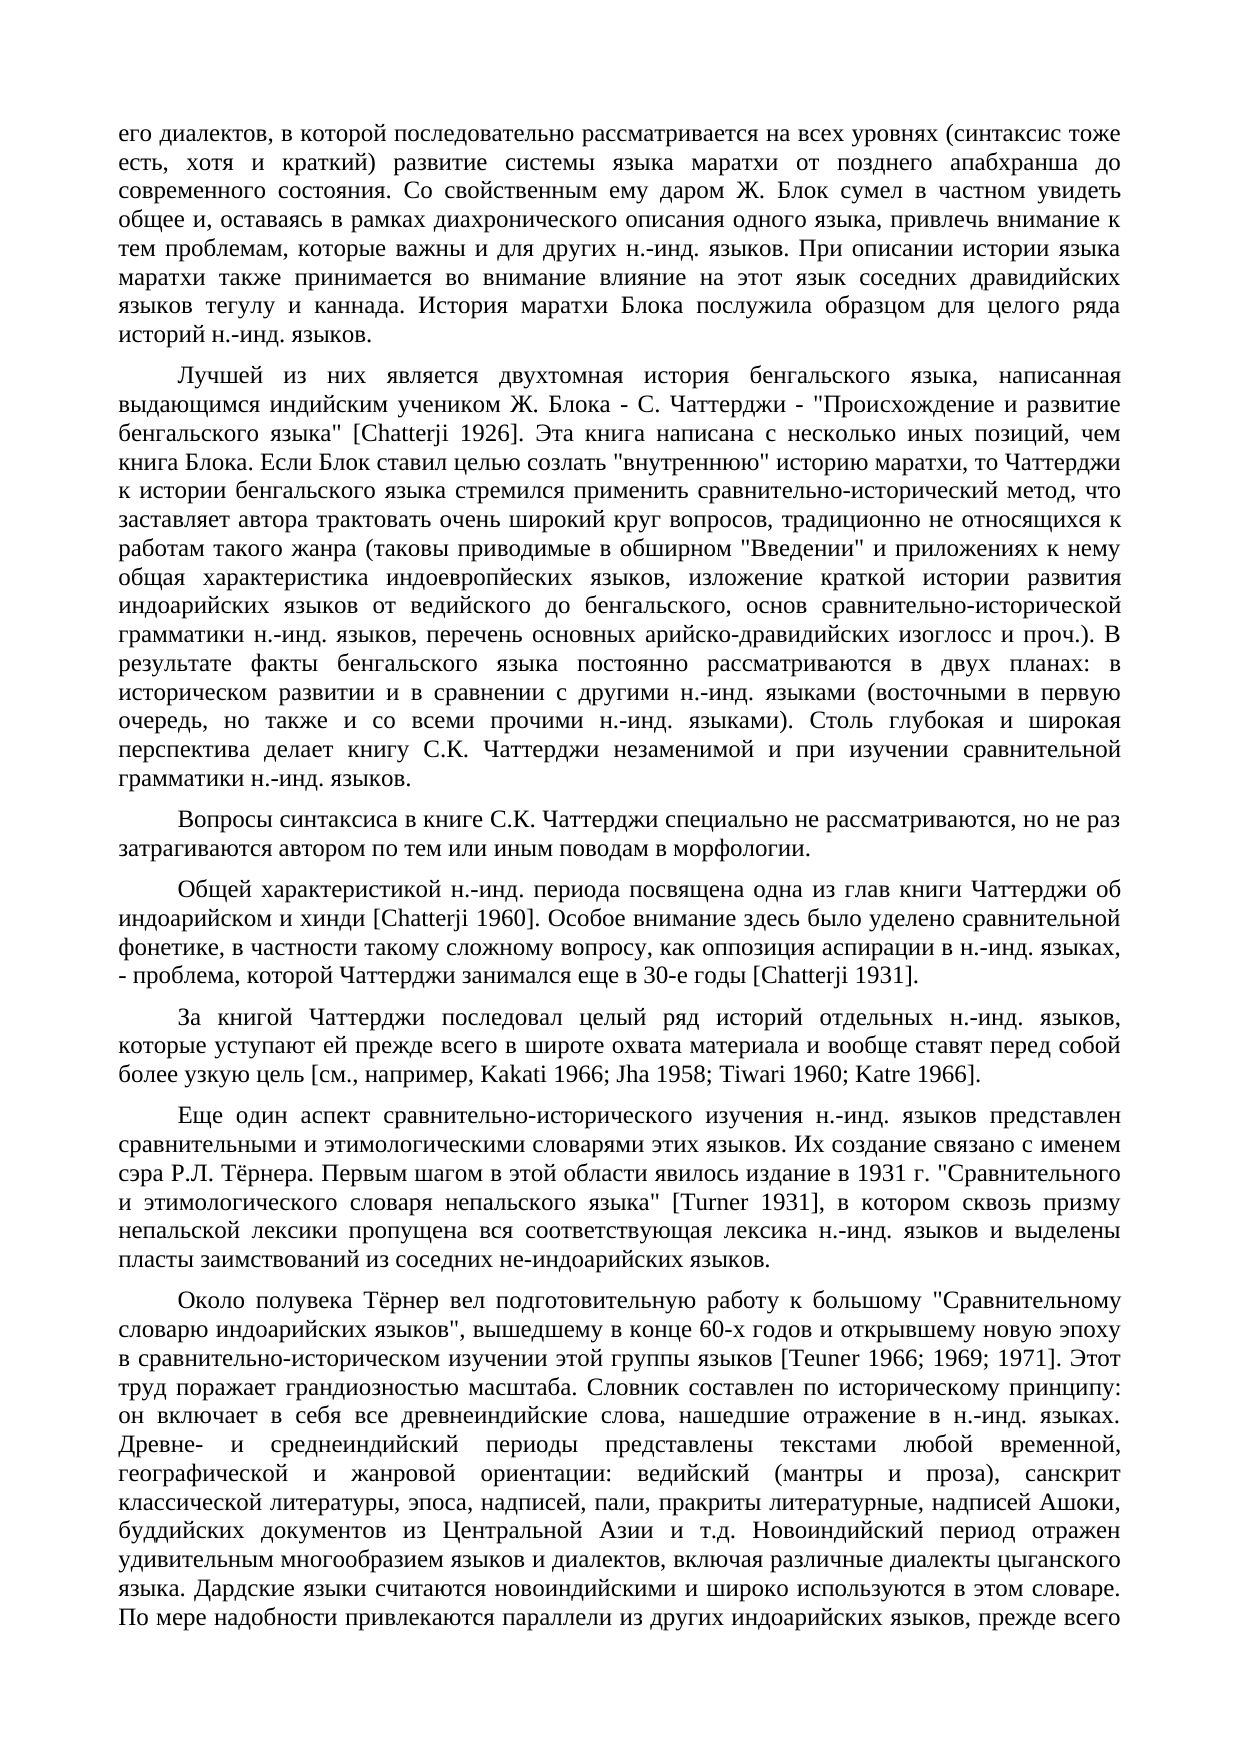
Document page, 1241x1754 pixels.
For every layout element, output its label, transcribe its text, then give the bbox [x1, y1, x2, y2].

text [118, 1286, 1122, 1631]
text Вопросы синтаксиса в книге С.К. Чаттерджи специально не рассматриваются, но не раз затрагиваются автором по тем или иным поводам в морфологии. [118, 804, 1122, 862]
text За книгой Чаттерджи последовал целый ряд историй отдельных н.-инд. языков, которые уступают ей прежде всего в широте охвата материала и вообще ставят перед собой более узкую цель [см., например, Kakati 1966; Jha 1958; Tiwari 1960; Katre 1966]. [118, 1002, 1122, 1088]
text Лучшей из них является двухтомная история бенгальского языка, написанная выдающимся индийским учеником Ж. Блока - С. Чаттерджи - "Происхождение и развитие бенгальского языка" [Chatterji 1926]. Эта книга написана с несколько иных позиций, чем книга Блока. Если Блок ставил целью созлать "внутреннюю" историю маратхи, то Чаттерджи к истории бенгальского языка стремился применить сравнительно-исторический метод, что заставляет автора трактовать очень широкий круг вопросов, традиционно не относящихся к работам такого жанра (таковы приводимые в обширном "Введении" и приложениях к нему общая характеристика индоевропйеских языков, изложение краткой истории развития индоарийских языков от ведийского до бенгальского, основ сравнительно-исторической грамматики н.-инд. языков, перечень основных арийско-дравидийских изоглосс и проч.). В результате факты бенгальского языка постоянно рассматриваются в двух планах: в историческом развитии и в сравнении с другими н.-инд. языками (восточными в первую очередь, но также и со всеми прочими н.-инд. языками). Столь глубокая и широкая перспектива делает книгу С.К. Чаттерджи незаменимой и при изучении сравнительной грамматики н.-инд. языков. [118, 361, 1122, 792]
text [118, 118, 1122, 348]
text Общей характеристикой н.-инд. периода посвящена одна из глав книги Чаттерджи об индоарийском и хинди [Chatterji 1960]. Особое внимание здесь было уделено сравнительной фонетике, в частности такому сложному вопросу, как оппозиция аспирации в н.-инд. языках, - проблема, которой Чаттерджи занимался еще в 30-е годы [Chatterji 1931]. [118, 874, 1122, 989]
text Еще один аспект сравнительно-исторического изучения н.-инд. языков представлен сравнительными и этимологическими словарями этих языков. Их создание связано с именем сэра Р.Л. Тёрнера. Первым шагом в этой области явилось издание в 1931 г. "Сравнительного и этимологического словаря непальского языка" [Turner 1931], в котором сквозь призму непальской лексики пропущена вся соответствующая лексика н.-инд. языков и выделены пласты заимствований из соседних не-индоарийских языков. [118, 1101, 1122, 1273]
